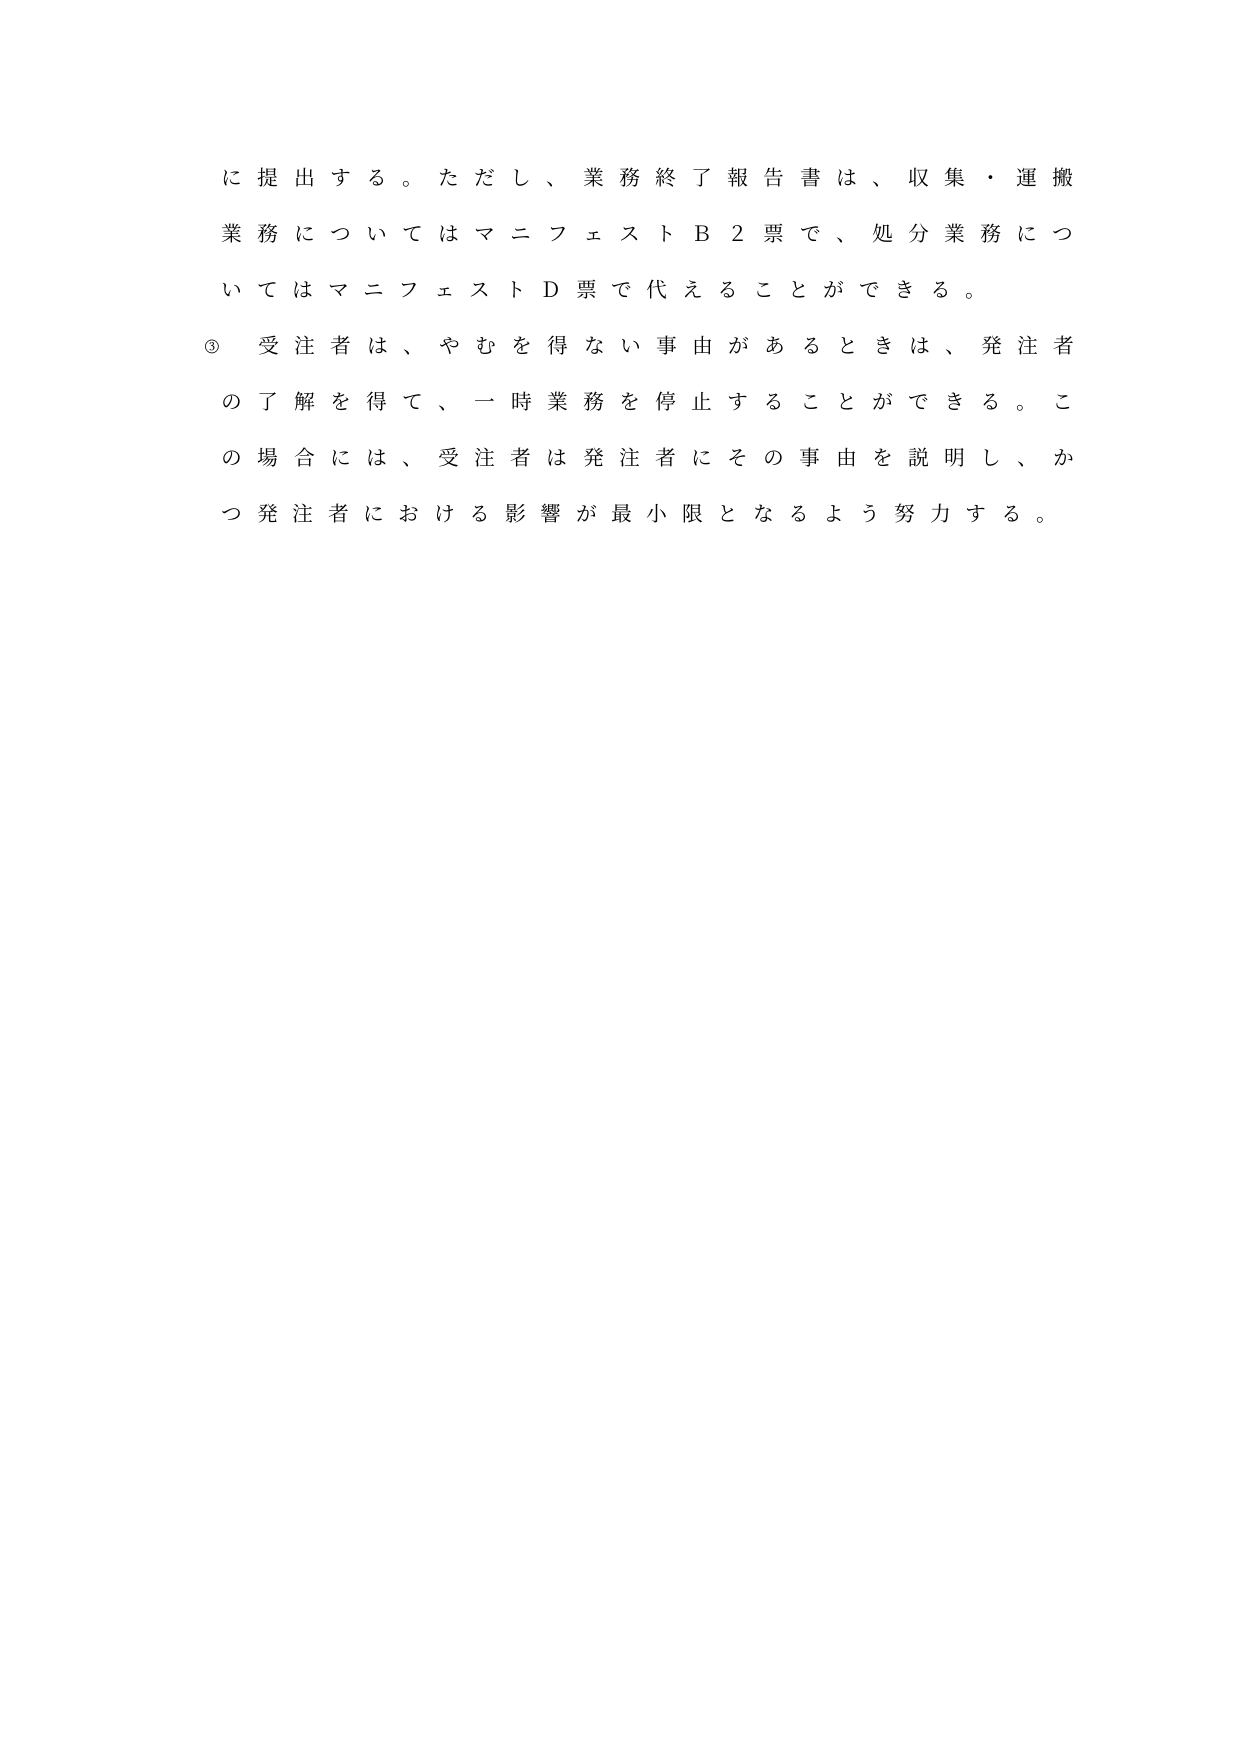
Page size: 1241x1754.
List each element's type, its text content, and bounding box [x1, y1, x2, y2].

text ③ 受注者は、やむを得ない事由があるときは、発注者の了解を得て、一時業務を停止することができる。この場合には、受注者は発注者にその事由を説明し、かつ発注者における影響が最小限となるよう努力する。 [186, 317, 1089, 541]
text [186, 148, 1089, 317]
